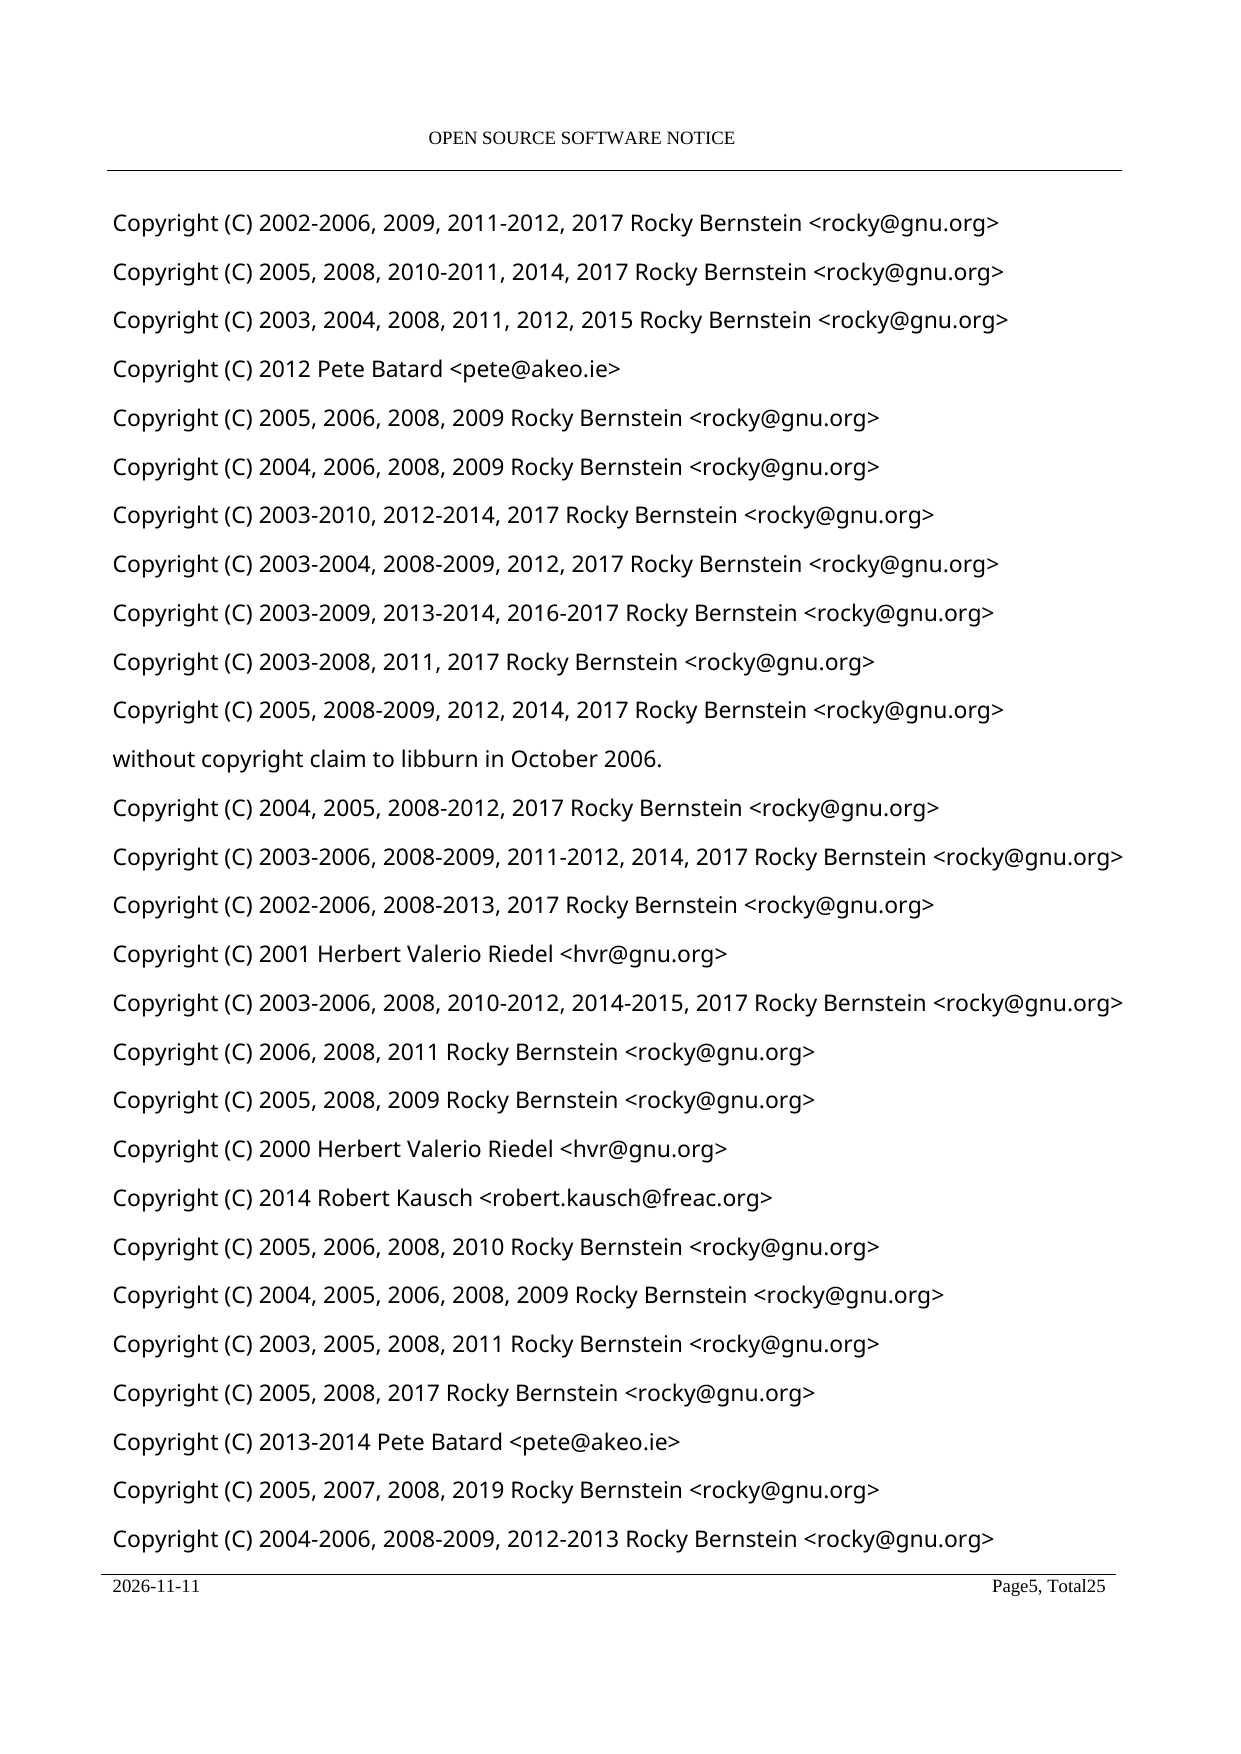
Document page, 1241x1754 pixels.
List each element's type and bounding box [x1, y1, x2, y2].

text [112, 206, 1128, 1555]
